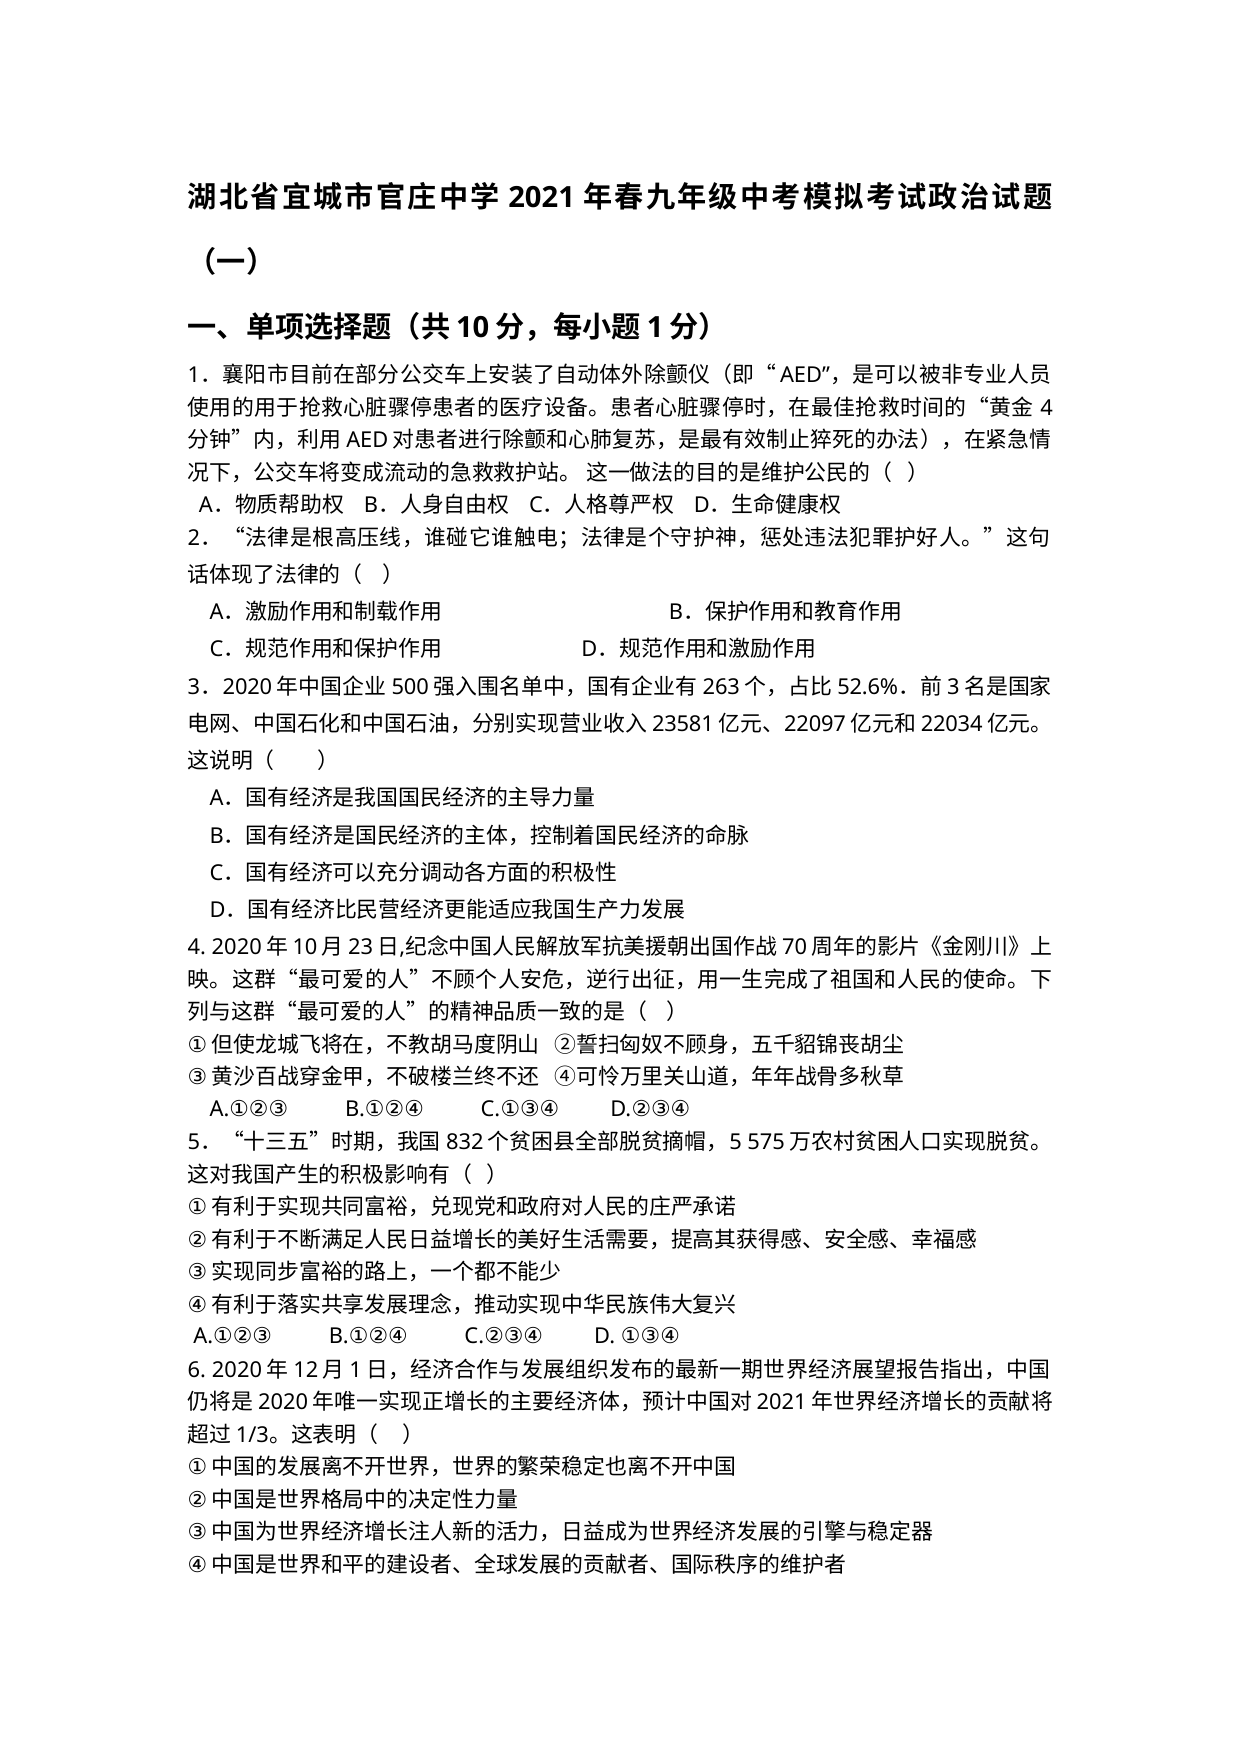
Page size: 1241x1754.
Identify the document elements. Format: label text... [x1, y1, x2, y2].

text A.①②③ B.①②④ C.①③④ D.②③④ [187, 1091, 1053, 1124]
text ①中国的发展离不开世界，世界的繁荣稳定也离不开中国 [187, 1449, 1053, 1481]
text A．国有经济是我国国民经济的主导力量 [187, 780, 1053, 813]
text ③中国为世界经济增长注人新的活力，日益成为世界经济发展的引擎与稳定器 [187, 1514, 1053, 1546]
text 2．“法律是根高压线，谁碰它谁触电；法律是个守护神，惩处违法犯罪护好人。”这句话体现了法律的（ ） [187, 519, 1053, 589]
text C．规范作用和保护作用 D．规范作用和激励作用 [187, 631, 1053, 664]
text D．国有经济比民营经济更能适应我国生产力发展 [187, 892, 1053, 924]
text ④中国是世界和平的建设者、全球发展的贡献者、国际秩序的维护者 [187, 1546, 1053, 1579]
text 1．襄阳市目前在部分公交车上安装了自动体外除颤仪（即“AED”，是可以被非专业人员使用的用于抢救心脏骤停患者的医疗设备。患者心脏骤停时，在最佳抢救时间的“黄金4分钟”内，利用AED对患者进行除颤和心肺复苏，是最有效制止猝死的办法），在紧急情况下，公交车将变成流动的急救救护站。 这一做法的目的是维护公民的（ ） [187, 357, 1053, 487]
text 湖北省宜城市官庄中学2021年春九年级中考模拟考试政治试题（一） [187, 162, 1053, 292]
text C．国有经济可以充分调动各方面的积极性 [187, 854, 1053, 887]
text ①但使龙城飞将在，不教胡马度阴山 ②誓扫匈奴不顾身，五千貂锦丧胡尘 [187, 1026, 1053, 1059]
text B．国有经济是国民经济的主体，控制着国民经济的命脉 [187, 817, 1053, 850]
text ②有利于不断满足人民日益增长的美好生活需要，提高其获得感、安全感、幸福感 [187, 1221, 1053, 1254]
text 6. 2020年12月1日，经济合作与发展组织发布的最新一期世界经济展望报告指出，中国仍将是2020年唯一实现正增长的主要经济体，预计中国对2021年世界经济增长的贡献将超过1/3。这表明（ ） [187, 1351, 1053, 1449]
text A．激励作用和制载作用 B．保护作用和教育作用 [187, 594, 1053, 626]
text A．物质帮助权 B．人身自由权 C．人格尊严权 D．生命健康权 [187, 487, 1053, 519]
text ②中国是世界格局中的决定性力量 [187, 1481, 1053, 1514]
text ①有利于实现共同富裕，兑现党和政府对人民的庄严承诺 [187, 1189, 1053, 1221]
text 3．2020年中国企业500强入围名单中，国有企业有263个，占比52.6%．前3名是国家电网、中国石化和中国石油，分别实现营业收入23581亿元、22097亿元和22034亿元。这说明（ ） [187, 668, 1053, 775]
text A.①②③ B.①②④ C.②③④ D. ①③④ [187, 1319, 1053, 1351]
text ③实现同步富裕的路上，一个都不能少 [187, 1254, 1053, 1286]
text ④有利于落实共享发展理念，推动实现中华民族伟大复兴 [187, 1286, 1053, 1319]
text 一、单项选择题（共10分，每小题1分） [187, 292, 1053, 357]
text 4. 2020年10月23日,纪念中国人民解放军抗美援朝出国作战70周年的影片《金刚川》上映。这群“最可爱的人”不顾个人安危，逆行出征，用一生完成了祖国和人民的使命。下列与这群“最可爱的人”的精神品质一致的是（ ） [187, 929, 1053, 1026]
text ③黄沙百战穿金甲，不破楼兰终不还 ④可怜万里关山道，年年战骨多秋草 [187, 1059, 1053, 1091]
text 5．“十三五”时期，我国832个贫困县全部脱贫摘帽，5 575万农村贫困人口实现脱贫。这对我国产生的积极影响有（ ） [187, 1124, 1053, 1189]
